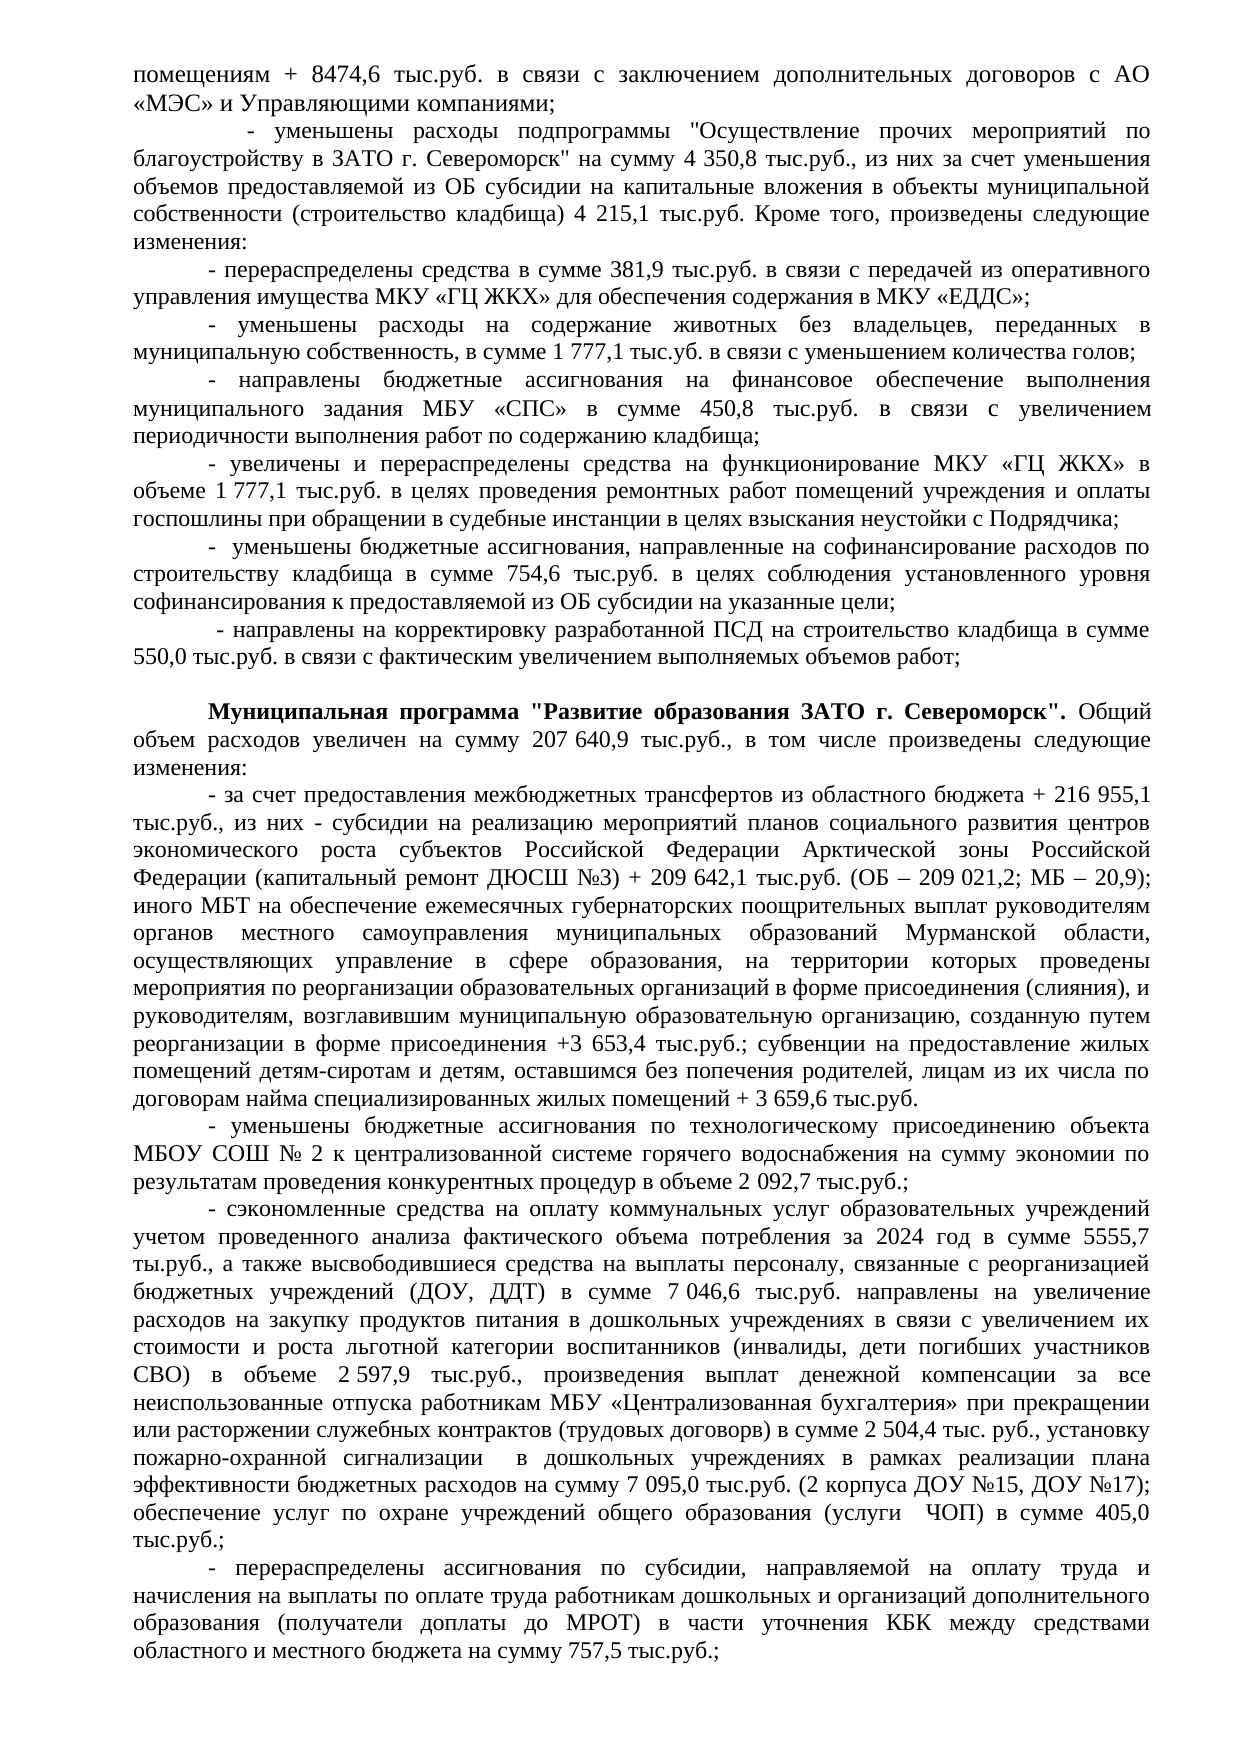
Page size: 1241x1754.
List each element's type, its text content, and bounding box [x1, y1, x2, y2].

text Муниципальная программа "Развитие образования ЗАТО г. Североморск". Общий объем расходов увеличен на сумму 207 640,9 тыс.руб., в том числе произведены следующие изменения: [133, 697, 1152, 780]
text - направлены на корректировку разработанной ПСД на строительство кладбища в сумме 550,0 тыс.руб. в связи с фактическим увеличением выполняемых объемов работ; [133, 614, 1152, 670]
text - сэкономленные средства на оплату коммунальных услуг образовательных учреждений учетом проведенного анализа фактического объема потребления за 2024 год в сумме 5555,7 ты.руб., а также высвободившиеся средства на выплаты персоналу, связанные с реорганизацией бюджетных учреждений (ДОУ, ДДТ) в сумме 7 046,6 тыс.руб. направлены на увеличение расходов на закупку продуктов питания в дошкольных учреждениях в связи с увеличением их стоимости и роста льготной категории воспитанников (инвалиды, дети погибших участников СВО) в объеме 2 597,9 тыс.руб., произведения выплат денежной компенсации за все неиспользованные отпуска работникам МБУ «Централизованная бухгалтерия» при прекращении или расторжении служебных контрактов (трудовых договорв) в сумме 2 504,4 тыс. руб., установку пожарно-охранной сигнализации в дошкольных учреждениях в рамках реализации плана эффективности бюджетных расходов на сумму 7 095,0 тыс.руб. (2 корпуса ДОУ №15, ДОУ №17); обеспечение услуг по охране учреждений общего образования (услуги ЧОП) в сумме 405,0 тыс.руб.; [133, 1194, 1152, 1553]
text - увеличены и перераспределены средства на функционирование МКУ «ГЦ ЖКХ» в объеме 1 777,1 тыс.руб. в целях проведения ремонтных работ помещений учреждения и оплаты госпошлины при обращении в судебные инстанции в целях взыскания неустойки с Подрядчика; [133, 449, 1152, 532]
text - уменьшены расходы подпрограммы "Осуществление прочих мероприятий по благоустройству в ЗАТО г. Североморск" на сумму 4 350,8 тыс.руб., из них за счет уменьшения объемов предоставляемой из ОБ субсидии на капитальные вложения в объекты муниципальной собственности (строительство кладбища) 4 215,1 тыс.руб. Кроме того, произведены следующие изменения: [133, 117, 1152, 254]
text - перераспределены средства в сумме 381,9 тыс.руб. в связи с передачей из оперативного управления имущества МКУ «ГЦ ЖКХ» для обеспечения содержания в МКУ «ЕДДС»; [133, 254, 1152, 310]
text - уменьшены бюджетные ассигнования, направленные на софинансирование расходов по строительству кладбища в сумме 754,6 тыс.руб. в целях соблюдения установленного уровня софинансирования к предоставляемой из ОБ субсидии на указанные цели; [133, 532, 1152, 614]
text - уменьшены расходы на содержание животных без владельцев, переданных в муниципальную собственность, в сумме 1 777,1 тыс.уб. в связи с уменьшением количества голов; [133, 310, 1152, 365]
text - за счет предоставления межбюджетных трансфертов из областного бюджета + 216 955,1 тыс.руб., из них - субсидии на реализацию мероприятий планов социального развития центров экономического роста субъектов Российской Федерации Арктической зоны Российской Федерации (капитальный ремонт ДЮСШ №3) + 209 642,1 тыс.руб. (ОБ – 209 021,2; МБ – 20,9); иного МБТ на обеспечение ежемесячных губернаторских поощрительных выплат руководителям органов местного самоуправления муниципальных образований Мурманской области, осуществляющих управление в сфере образования, на территории которых проведены мероприятия по реорганизации образовательных организаций в форме присоединения (слияния), и руководителям, возглавившим муниципальную образовательную организацию, созданную путем реорганизации в форме присоединения +3 653,4 тыс.руб.; субвенции на предоставление жилых помещений детям-сиротам и детям, оставшимся без попечения родителей, лицам из их числа по договорам найма специализированных жилых помещений + 3 659,6 тыс.руб. [133, 780, 1152, 1111]
text - уменьшены бюджетные ассигнования по технологическому присоединению объекта МБОУ СОШ № 2 к централизованной системе горячего водоснабжения на сумму экономии по результатам проведения конкурентных процедур в объеме 2 092,7 тыс.руб.; [133, 1111, 1152, 1194]
text - направлены бюджетные ассигнования на финансовое обеспечение выполнения муниципального задания МБУ «СПС» в сумме 450,8 тыс.руб. в связи с увеличением периодичности выполнения работ по содержанию кладбища; [133, 365, 1152, 449]
text - перераспределены ассигнования по субсидии, направляемой на оплату труда и начисления на выплаты по оплате труда работникам дошкольных и организаций дополнительного образования (получатели доплаты до МРОТ) в части уточнения КБК между средствами областного и местного бюджета на сумму 757,5 тыс.руб.; [133, 1553, 1152, 1663]
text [133, 59, 1152, 117]
